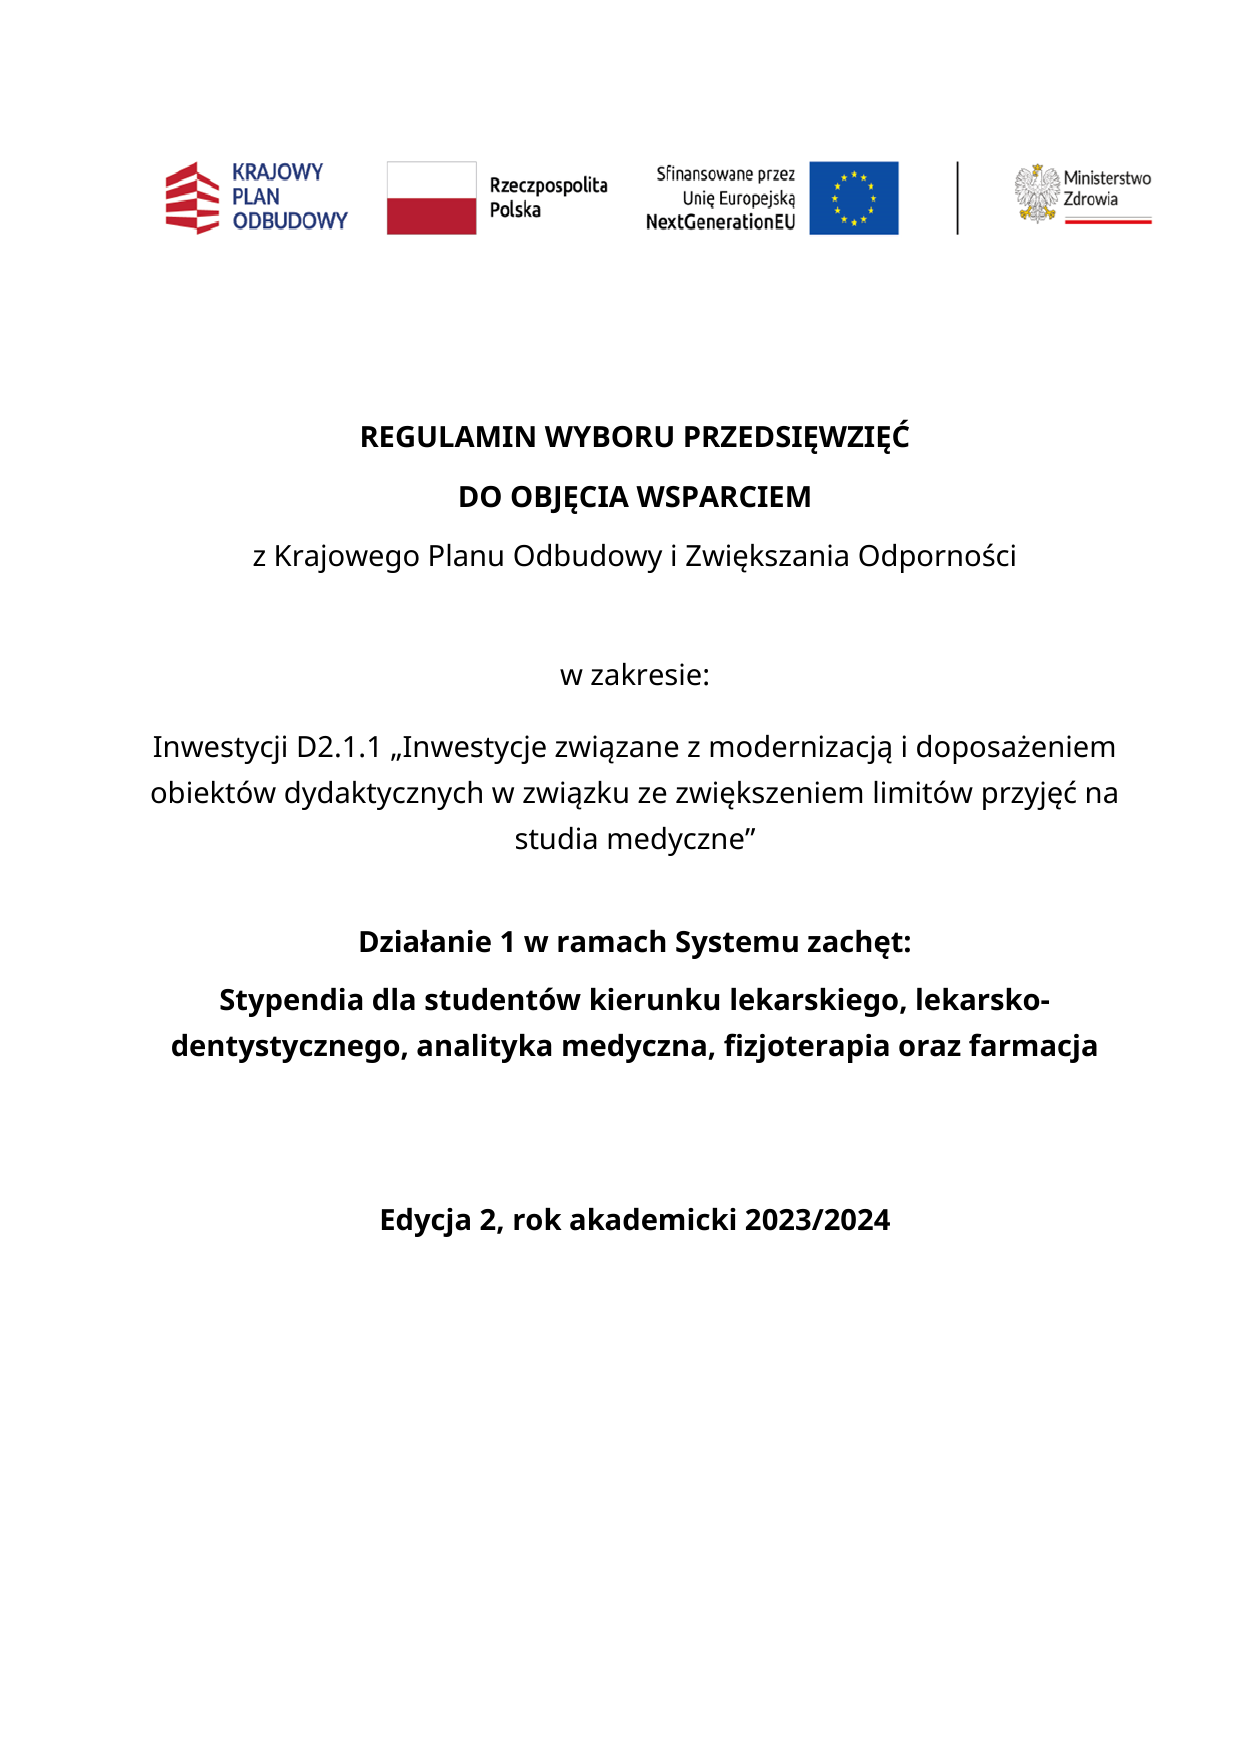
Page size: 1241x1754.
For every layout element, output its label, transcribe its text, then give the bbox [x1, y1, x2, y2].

text Inwestycji D2.1.1 „Inwestycje związane z modernizacją i doposażeniem obiektów dydaktycznych w związku ze zwiększeniem limitów przyjęć na studia medyczne” [148, 727, 1122, 858]
text Edycja 2, rok akademicki 2023/2024 [148, 1200, 1122, 1239]
picture [147, 131, 1172, 258]
text z Krajowego Planu Odbudowy i Zwiększania Odporności [148, 536, 1122, 575]
text DO OBJĘCIA WSPARCIEM [148, 476, 1122, 516]
text w zakresie: [148, 655, 1122, 694]
text Działanie 1 w ramach Systemu zachęt: [148, 922, 1122, 961]
text Stypendia dla studentów kierunku lekarskiego, lekarsko-dentystycznego, analityka medyczna, fizjoterapia oraz farmacja [148, 980, 1122, 1065]
text REGULAMIN WYBORU PRZEDSIĘWZIĘĆ [148, 417, 1122, 456]
